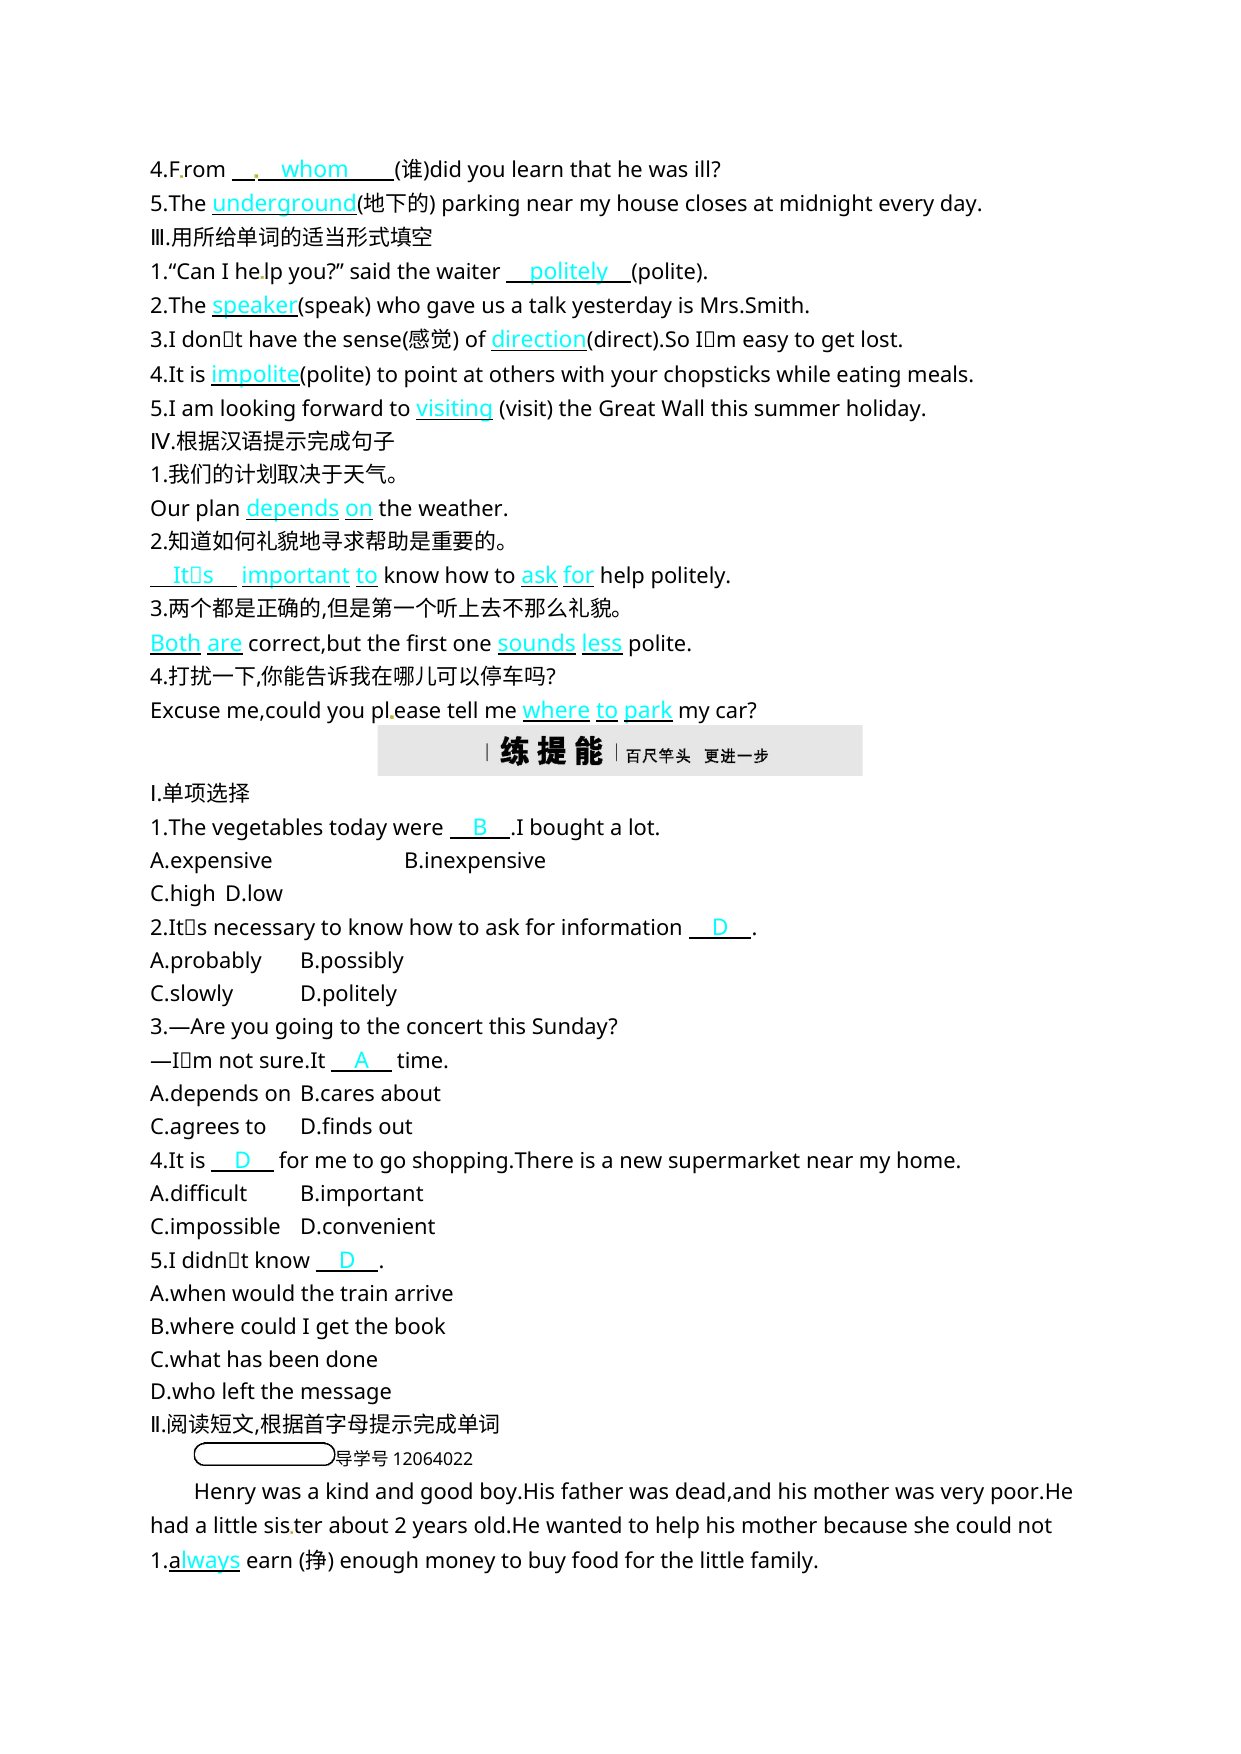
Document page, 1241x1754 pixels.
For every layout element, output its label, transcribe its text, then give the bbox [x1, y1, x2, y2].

text Ⅲ.用所给单词的适当形式填空[来源:学.科.网] [150, 219, 1090, 252]
text B.where could I get the book[来源:Z&xx&k.Com] [150, 1308, 1090, 1341]
text 3.I don􀆳t have the sense(感觉) of direction(direct).So I􀆳m easy to get lost. [150, 320, 1090, 355]
text C.impossible D.convenient [150, 1208, 1090, 1241]
picture [377, 725, 863, 776]
text 5.I am looking forward to visiting (visit) the Great Wall this summer holiday. [150, 389, 1090, 423]
text Ⅳ.根据汉语提示完成句子 [150, 423, 1090, 456]
text 2.知道如何礼貌地寻求帮助是重要的。 [150, 523, 1090, 556]
text Ⅱ.阅读短文,根据首字母提示完成单词 [150, 1406, 1090, 1439]
text 导学号12064022 [150, 1439, 1090, 1472]
picture [193, 1442, 336, 1466]
text 5.The underground(地下的) parking near my house closes at midnight every day. [150, 184, 1090, 219]
text C.high D.low [150, 875, 1090, 908]
text 1.“Can I help you?” said the waiter politely (polite). [150, 252, 1090, 286]
text 1.我们的计划取决于天气。 [150, 456, 1090, 489]
text It􀆳s important to know how to ask for help politely. [150, 556, 1090, 591]
text 1.The vegetables today were B .I bought a lot. [150, 808, 1090, 842]
text 5.I didn􀆳t know D . [150, 1241, 1090, 1275]
text 4.It is D for me to go shopping.There is a new supermarket near my home. [150, 1141, 1090, 1175]
text A.depends on B.cares about [150, 1075, 1090, 1108]
text C.what has been done [150, 1341, 1090, 1373]
text 3.—Are you going to the concert this Sunday? [150, 1008, 1090, 1041]
text A.probably B.possibly [150, 942, 1090, 975]
text 4.打扰一下,你能告诉我在哪儿可以停车吗? [150, 658, 1090, 691]
text —I􀆳m not sure.It A time. [150, 1041, 1090, 1075]
text 4.It is impolite(polite) to point at others with your chopsticks while eating meals. [150, 355, 1090, 389]
text Excuse me,could you please tell me where to park my car? [150, 691, 1090, 725]
text 2.It􀆳s necessary to know how to ask for information D . [150, 908, 1090, 942]
text C.slowly D.politely [150, 975, 1090, 1008]
text Our plan depends on the weather. [150, 489, 1090, 523]
text 3.两个都是正确的,但是第一个听上去不那么礼貌。[来源:Z#xx#k.Com] [150, 591, 1090, 623]
text 2.The speaker(speak) who gave us a talk yesterday is Mrs.Smith. [150, 286, 1090, 320]
text Henry was a kind and good boy.His father was dead,and his mother was very poor.He had a little sister about 2 years old.He wanted to help his mother because she could not 1.always earn (挣) enough money to buy food for the little family. [150, 1472, 1090, 1575]
text Ⅰ.单项选择 [150, 775, 1090, 808]
text D.who left the message [150, 1373, 1090, 1406]
text 4.From whom (谁)did you learn that he was ill? [150, 150, 1090, 184]
text A.when would the train arrive [150, 1275, 1090, 1308]
text A.expensive B.inexpensive [150, 842, 1090, 875]
text Both are correct,but the first one sounds less polite. [150, 623, 1090, 658]
text C.agrees to D.finds out [150, 1108, 1090, 1141]
text A.difficult B.important [150, 1175, 1090, 1208]
